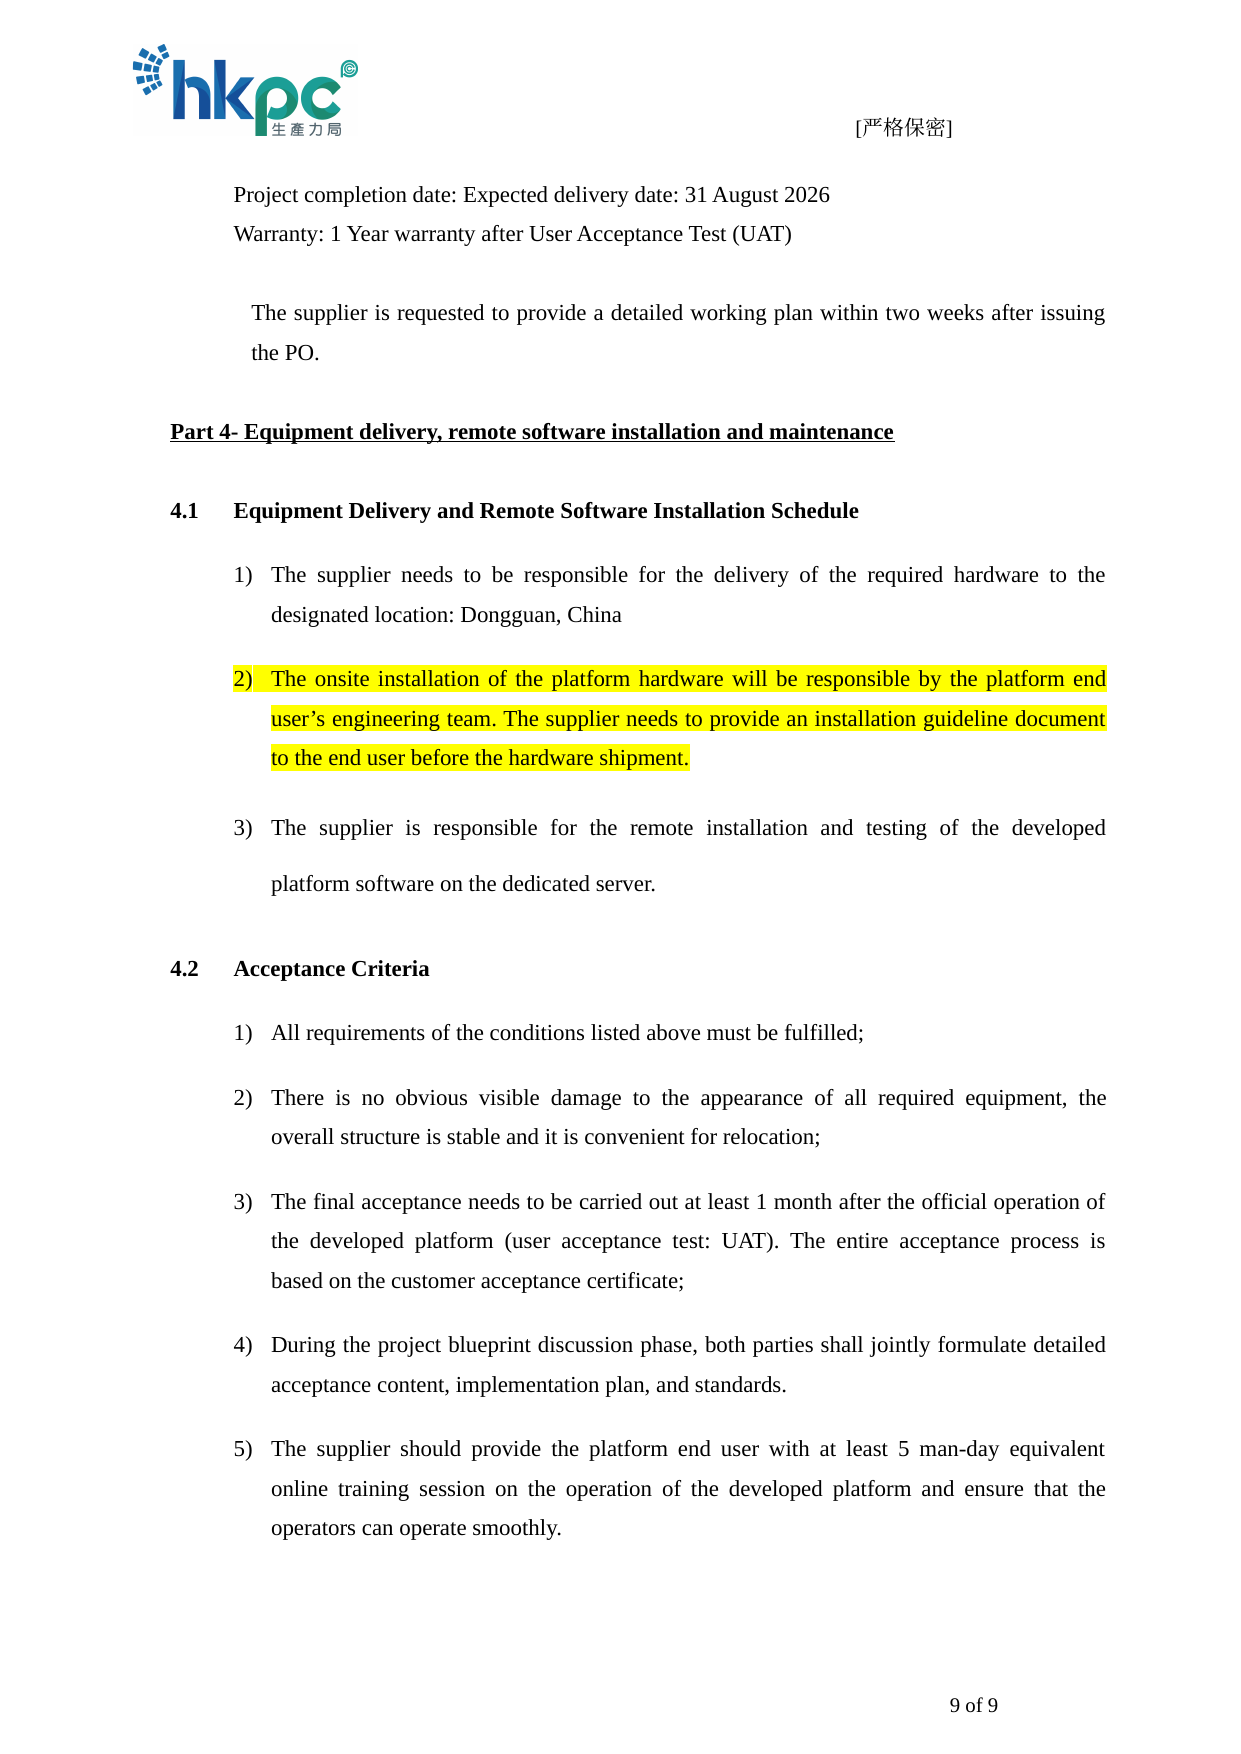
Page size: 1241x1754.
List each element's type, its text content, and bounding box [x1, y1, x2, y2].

subtitle The supplier should provide the platform end user with at least 5 man-day equivalent online training session on the operation of the developed platform and ensure that the operators can operate smoothly. [233, 1435, 1107, 1541]
subtitle There is no obvious visible damage to the appearance of all required equipment, the overall structure is stable and it is convenient for relocation; [233, 1084, 1107, 1150]
subtitle Project completion date: Expected delivery date: 31 August 2026 [233, 181, 1107, 207]
subtitle Warranty: 1 Year warranty after User Acceptance Test (UAT) [233, 220, 1107, 247]
subtitle All requirements of the conditions listed above must be fulfilled; [233, 1019, 1107, 1046]
subtitle The supplier needs to be responsible for the delivery of the required hardware to the designated location: Dongguan, China [233, 561, 1107, 627]
list The supplier is responsible for the remote installation and testing of the developed platform software on the dedicated server. [233, 809, 1107, 902]
subtitle During the project blueprint discussion phase, both parties shall jointly formulate detailed acceptance content, implementation plan, and standards. [233, 1331, 1107, 1397]
subtitle Part 4- Equipment delivery, remote software installation and maintenance [170, 418, 1107, 444]
subtitle Acceptance Criteria [170, 955, 1107, 981]
picture [132, 44, 358, 136]
subtitle Equipment Delivery and Remote Software Installation Schedule [170, 497, 1107, 523]
subtitle The supplier is requested to provide a detailed working plan within two weeks after issuing the PO. [251, 299, 1107, 365]
subtitle The final acceptance needs to be carried out at least 1 month after the official operation of the developed platform (user acceptance test: UAT). The entire acceptance process is based on the customer acceptance certificate; [233, 1188, 1107, 1293]
subtitle The onsite installation of the platform hardware will be responsible by the platform end user’s engineering team. The supplier needs to provide an installation guideline document to the end user before the hardware shipment. [233, 665, 1107, 771]
